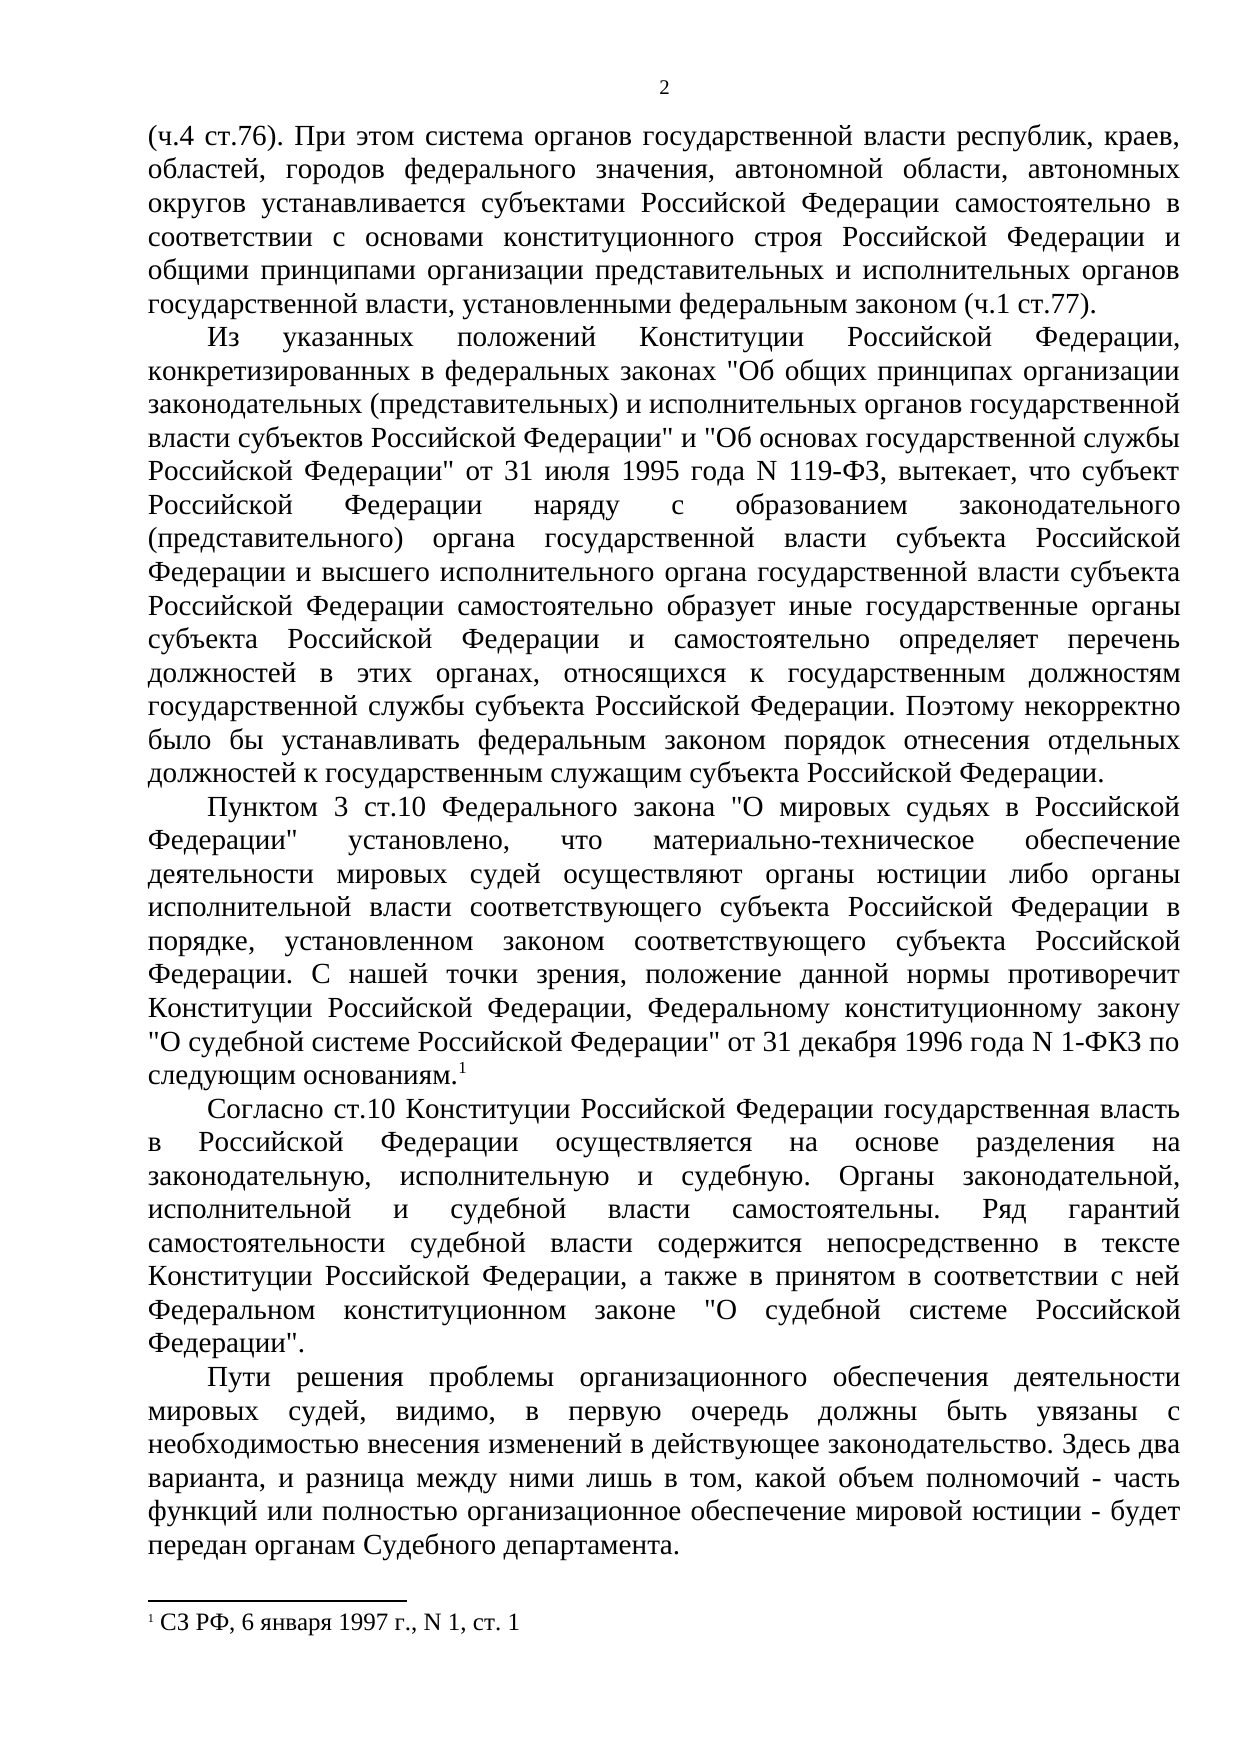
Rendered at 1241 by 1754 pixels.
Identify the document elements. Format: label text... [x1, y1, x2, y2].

text Согласно ст.10 Конституции Российской Федерации государственная власть в Российской Федерации осуществляется на основе разделения на законодательную, исполнительную и судебную. Органы законодательной, исполнительной и судебной власти самостоятельны. Ряд гарантий самостоятельности судебной власти содержится непосредственно в тексте Конституции Российской Федерации, а также в принятом в соответствии с ней Федеральном конституционном законе "О судебной системе Российской Федерации". [148, 1091, 1181, 1359]
text Пути решения проблемы организационного обеспечения деятельности мировых судей, видимо, в первую очередь должны быть увязаны с необходимостью внесения изменений в действующее законодательство. Здесь два варианта, и разница между ними лишь в том, какой объем полномочий - часть функций или полностью организационное обеспечение мировой юстиции - будет передан органам Судебного департамента. [148, 1359, 1181, 1560]
text Пунктом 3 ст.10 Федерального закона "О мировых судьях в Российской Федерации" установлено, что материально-техническое обеспечение деятельности мировых судей осуществляют органы юстиции либо органы исполнительной власти соответствующего субъекта Российской Федерации в порядке, установленном законом соответствующего субъекта Российской Федерации. С нашей точки зрения, положение данной нормы противоречит Конституции Российской Федерации, Федеральному конституционному закону "О судебной системе Российской Федерации" от 31 декабря 1996 года N 1-ФКЗ по следующим основаниям. [148, 789, 1181, 1091]
text Из указанных положений Конституции Российской Федерации, конкретизированных в федеральных законах "Об общих принципах организации законодательных (представительных) и исполнительных органов государственной власти субъектов Российской Федерации" и "Об основах государственной службы Российской Федерации" от 31 июля 1995 года N 119-ФЗ, вытекает, что субъект Российской Федерации наряду с образованием законодательного (представительного) органа государственной власти субъекта Российской Федерации и высшего исполнительного органа государственной власти субъекта Российской Федерации самостоятельно образует иные государственные органы субъекта Российской Федерации и самостоятельно определяет перечень должностей в этих органах, относящихся к государственным должностям государственной службы субъекта Российской Федерации. Поэтому некорректно было бы устанавливать федеральным законом порядок отнесения отдельных должностей к государственным служащим субъекта Российской Федерации. [148, 319, 1181, 789]
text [148, 118, 1181, 319]
